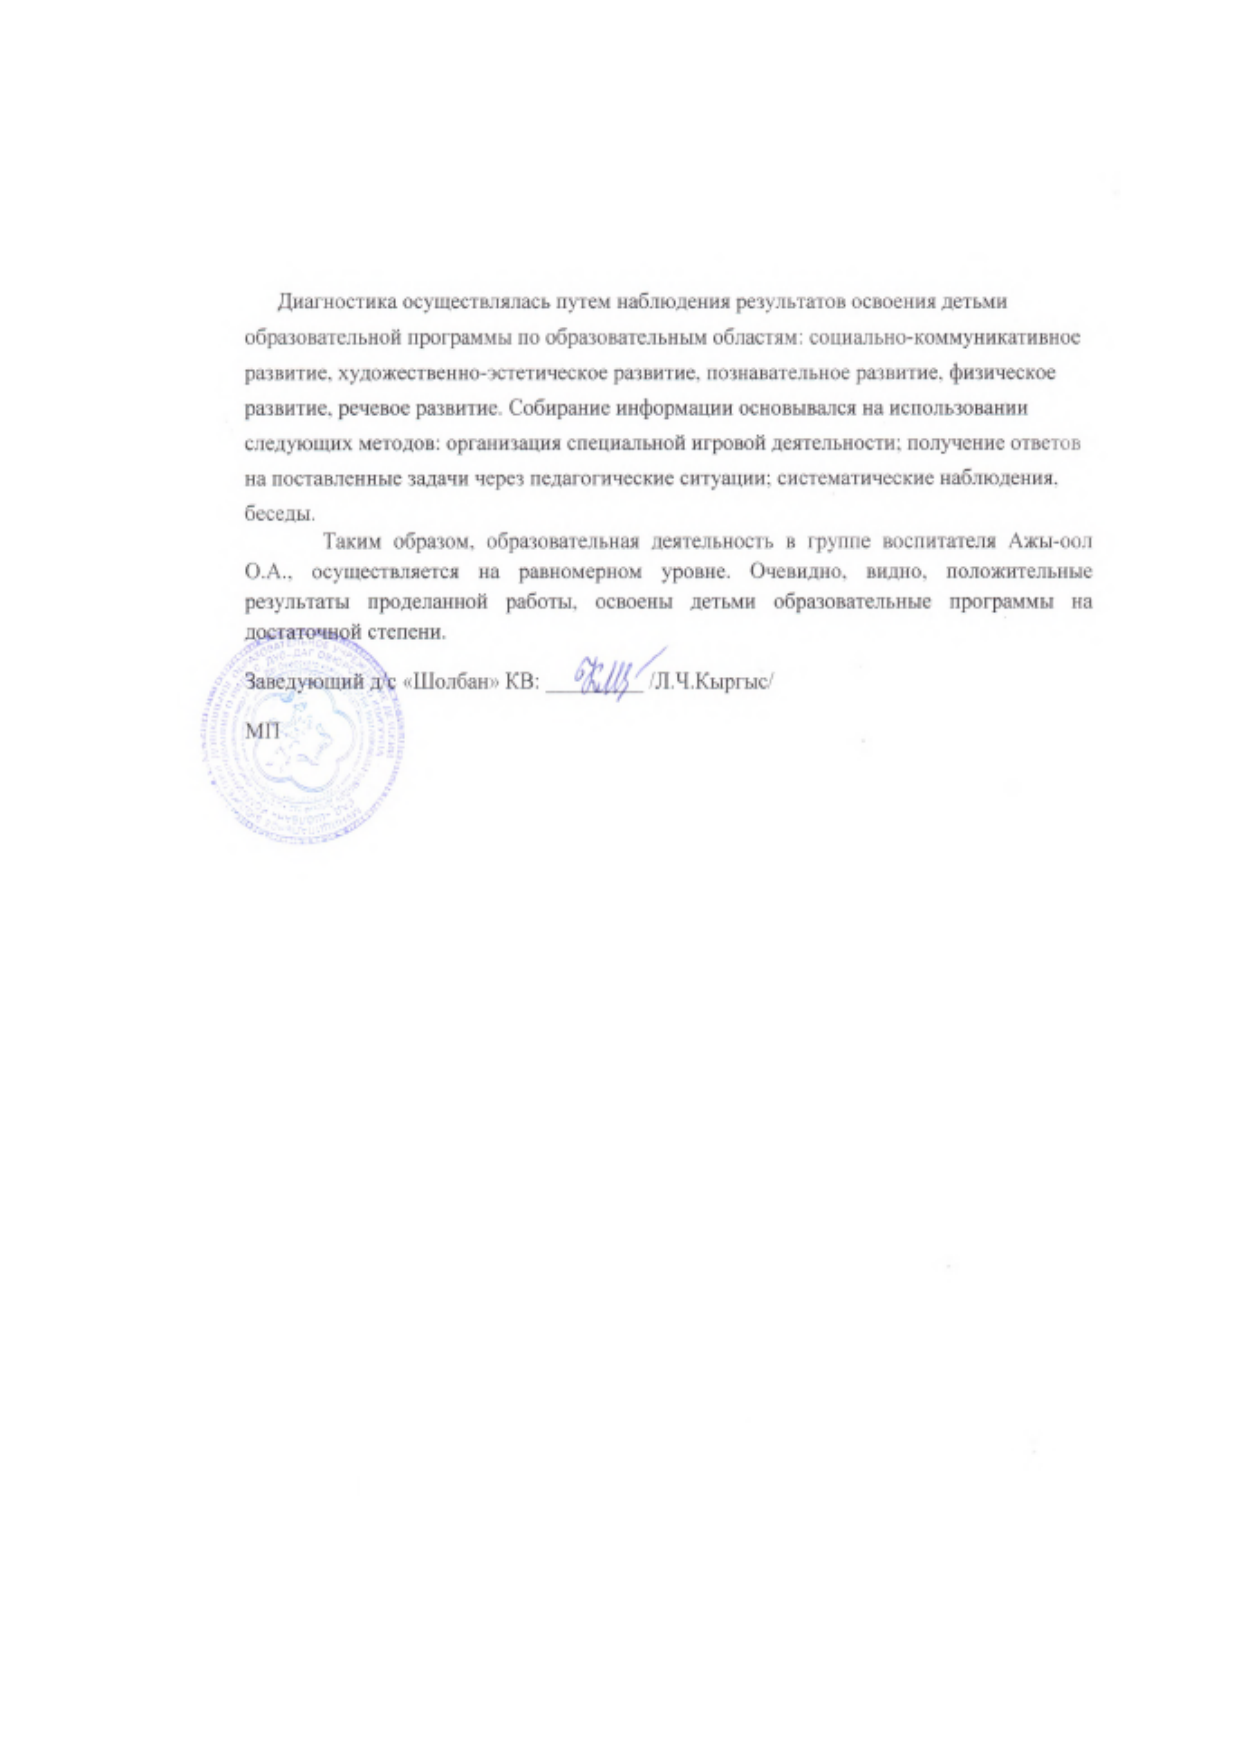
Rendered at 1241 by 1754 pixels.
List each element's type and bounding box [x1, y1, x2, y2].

picture [177, 171, 1121, 1598]
